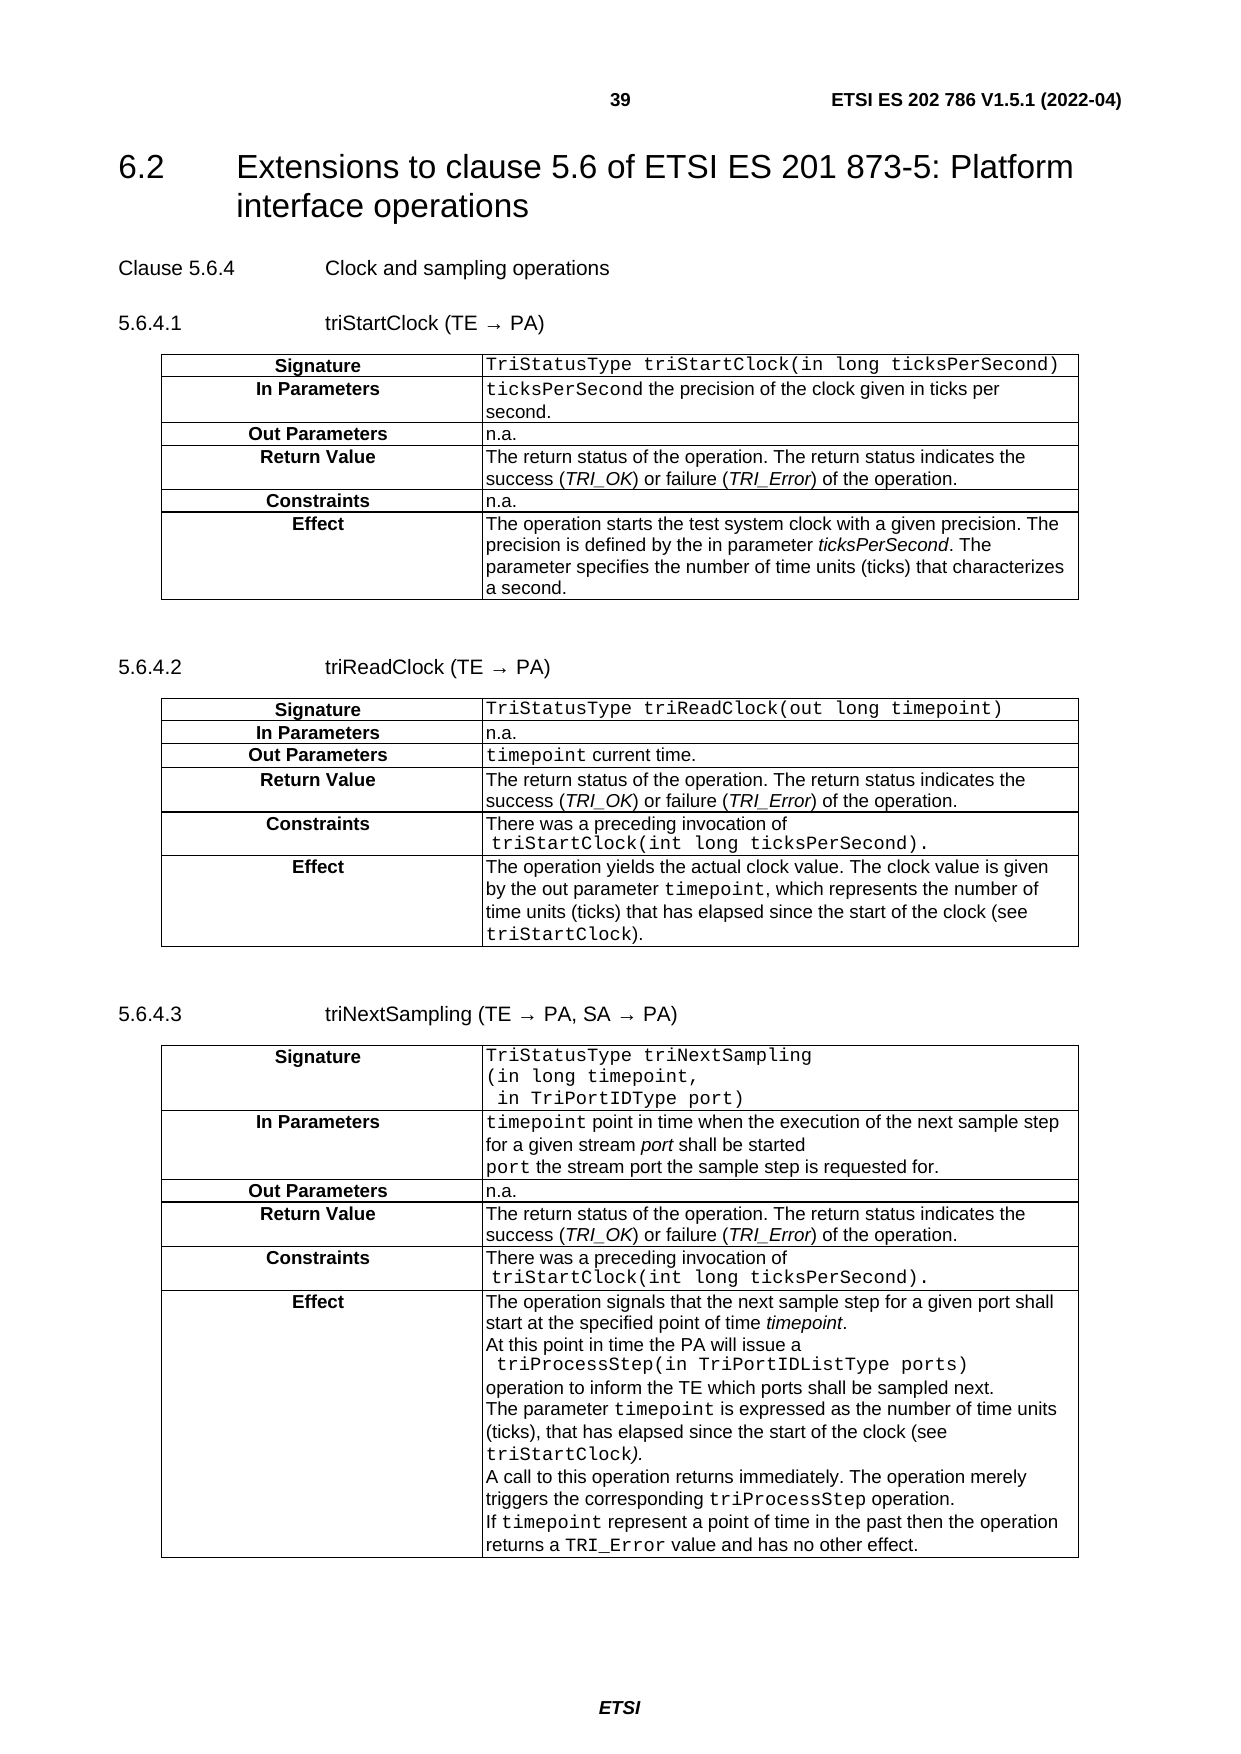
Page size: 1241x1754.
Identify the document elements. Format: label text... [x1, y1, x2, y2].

table_cell Effect [162, 513, 482, 599]
table_header TriStatusType triReadClock(out long timepoint) [483, 699, 1078, 720]
table_cell timepoint point in time when the execution of the next sample step for a given stream port shall be started port the stream port the sample step is requested for. [483, 1111, 1078, 1179]
table_cell The return status of the operation. The return status indicates the success (TRI_OK) or failure (TRI_Error) of the operation. [483, 446, 1078, 489]
table_cell The operation yields the actual clock value. The clock value is given by the out parameter timepoint, which represents the number of time units (ticks) that has elapsed since the start of the clock (see triStartClock). [483, 856, 1078, 946]
table_cell Effect [162, 1291, 482, 1557]
table_cell Effect [162, 856, 482, 946]
table_cell n.a. [483, 721, 1078, 743]
text 5.6.4.1 triStartClock (TE → PA) [118, 311, 1122, 335]
table_cell Return Value [162, 768, 482, 811]
table_header Signature [162, 355, 482, 376]
table_cell In Parameters [162, 1111, 482, 1179]
text 5.6.4.3 triNextSampling (TE → PA, SA → PA) [118, 1002, 1122, 1026]
table_header Signature [162, 1046, 482, 1110]
table_cell n.a. [483, 1180, 1078, 1201]
subtitle 6.2 Extensions to clause 5.6 of ETSI ES 201 873-5: Platform interface operations [118, 148, 1122, 224]
table_cell Return Value [162, 1203, 482, 1246]
table_cell timepoint current time. [483, 744, 1078, 767]
table_cell n.a. [483, 423, 1078, 445]
table_cell In Parameters [162, 721, 482, 743]
table_cell There was a preceding invocation of triStartClock(int long ticksPerSecond). [483, 813, 1078, 855]
table_cell The operation signals that the next sample step for a given port shall start at the specified point of time timepoint. At this point in time the PA will issue a triProcessStep(in TriPortIDListType ports) operation to inform the TE which ports shall be sampled next. The parameter timepoint is expressed as the number of time units (ticks), that has elapsed since the start of the clock (see triStartClock). A call to this operation returns immediately. The operation merely triggers the corresponding triProcessStep operation. If timepoint represent a point of time in the past then the operation returns a TRI_Error value and has no other effect. [483, 1291, 1078, 1557]
table_cell Out Parameters [162, 1180, 482, 1201]
table_cell There was a preceding invocation of triStartClock(int long ticksPerSecond). [483, 1247, 1078, 1289]
table_header TriStatusType triStartClock(in long ticksPerSecond) [483, 355, 1078, 376]
table_cell The return status of the operation. The return status indicates the success (TRI_OK) or failure (TRI_Error) of the operation. [483, 768, 1078, 811]
table_cell ticksPerSecond the precision of the clock given in ticks per second. [483, 377, 1078, 422]
table_cell The operation starts the test system clock with a given precision. The precision is defined by the in parameter ticksPerSecond. The parameter specifies the number of time units (ticks) that characterizes a second. [483, 513, 1078, 599]
table_cell Constraints [162, 490, 482, 511]
table_cell Out Parameters [162, 423, 482, 445]
table_cell Out Parameters [162, 744, 482, 767]
table_cell The return status of the operation. The return status indicates the success (TRI_OK) or failure (TRI_Error) of the operation. [483, 1203, 1078, 1246]
table_cell Return Value [162, 446, 482, 489]
table_header TriStatusType triNextSampling (in long timepoint, in TriPortIDType port) [483, 1046, 1078, 1110]
table_cell In Parameters [162, 377, 482, 422]
text Clause 5.6.4 Clock and sampling operations [118, 256, 1122, 280]
table_cell Constraints [162, 813, 482, 855]
table_cell Constraints [162, 1247, 482, 1289]
table_cell n.a. [483, 490, 1078, 511]
table_header Signature [162, 699, 482, 720]
text 5.6.4.2 triReadClock (TE → PA) [118, 655, 1122, 679]
